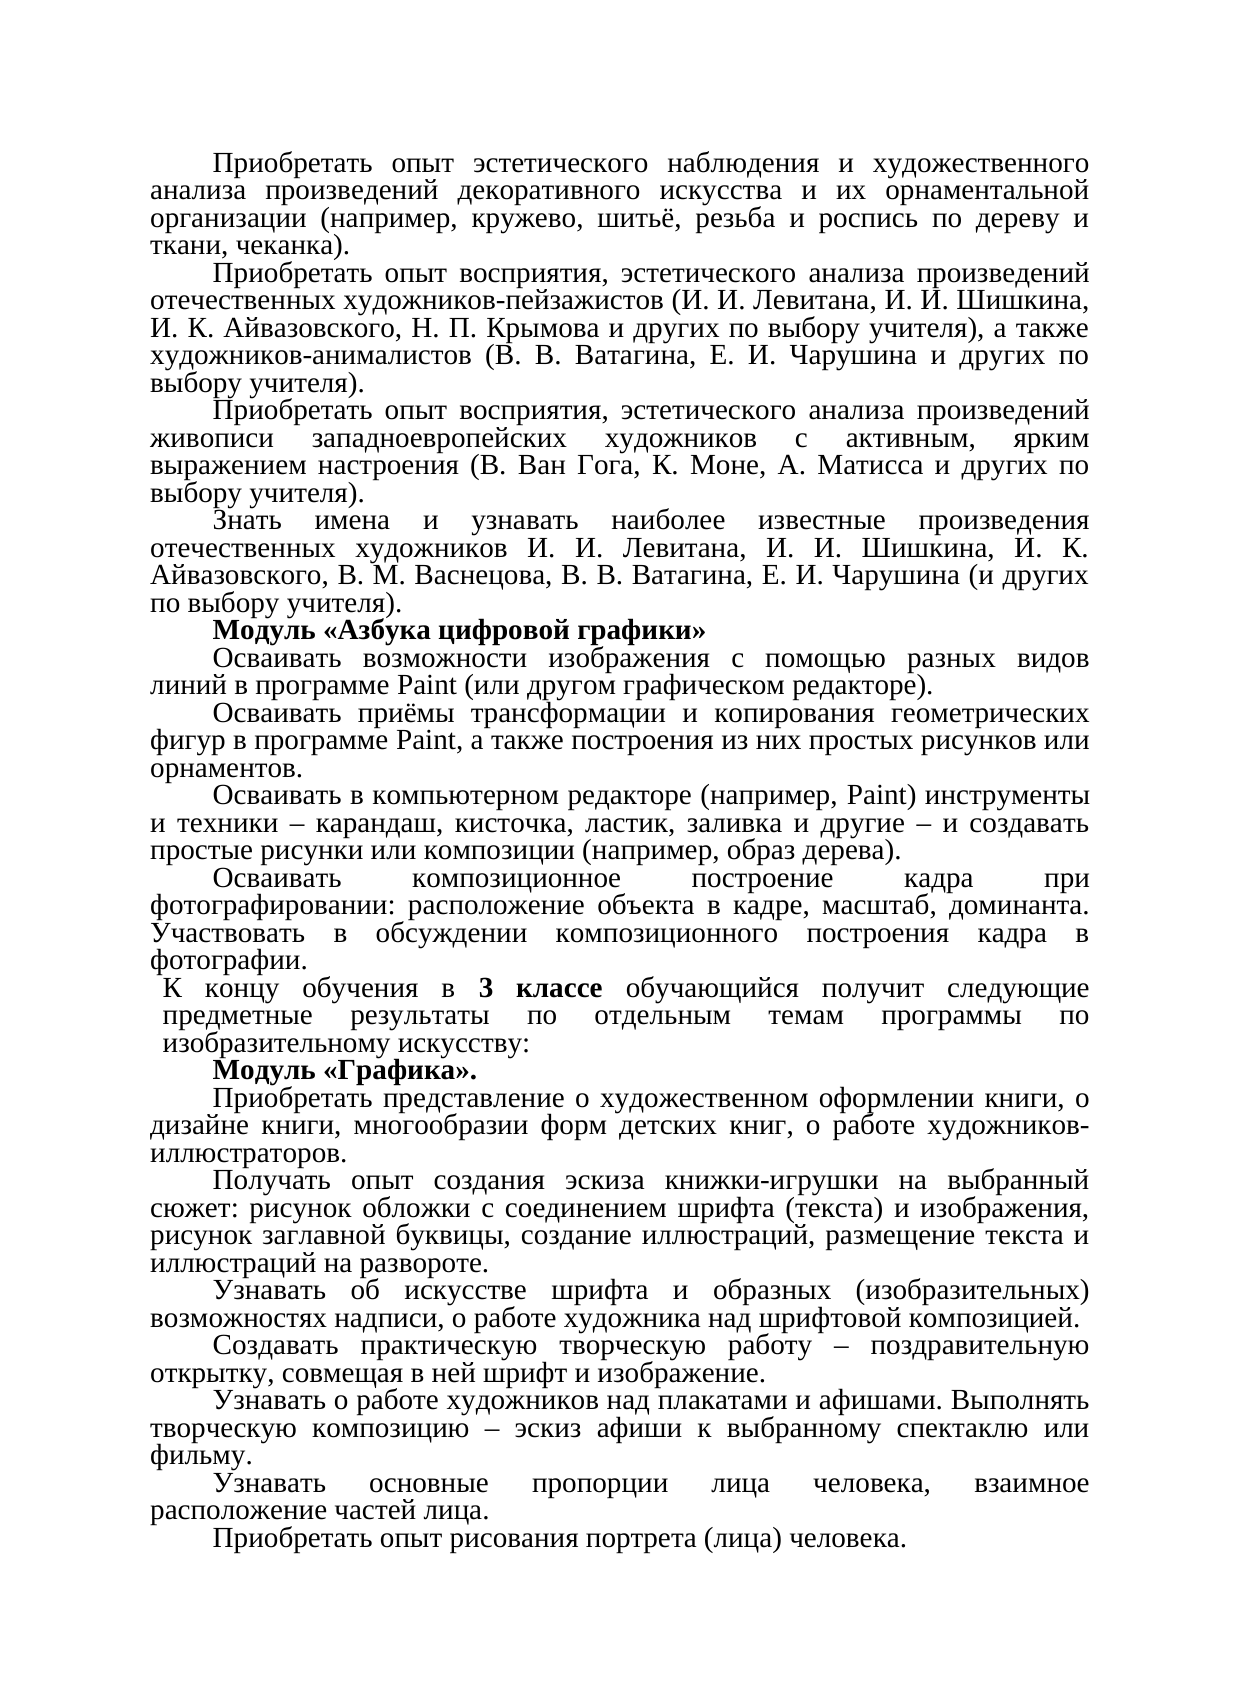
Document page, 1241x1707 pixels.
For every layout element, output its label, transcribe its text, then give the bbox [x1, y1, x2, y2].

text Приобретать опыт восприятия, эстетического анализа произведений отечественных художников-пейзажистов (И. И. Левитана, И. И. Шишкина, И. К. Айвазовского, Н. П. Крымова и других по выбору учителя), а также художников-анималистов (В. В. Ватагина, Е. И. Чарушина и других по выбору учителя). [150, 260, 1090, 397]
text Осваивать в компьютерном редакторе (например, Paint) инструменты и техники – карандаш, кисточка, ластик, заливка и другие – и создавать простые рисунки или композиции (например, образ дерева). [150, 782, 1090, 865]
text К концу обучения в 3 классе обучающийся получит следующие предметные результаты по отдельным темам программы по изобразительному искусству: [162, 975, 1090, 1057]
text Модуль «Графика». [150, 1057, 1090, 1085]
text Осваивать приёмы трансформации и копирования геометрических фигур в программе Paint, а также построения из них простых рисунков или орнаментов. [150, 700, 1090, 782]
text Приобретать опыт рисования портрета (лица) человека. [150, 1525, 1090, 1552]
text Приобретать опыт эстетического наблюдения и художественного анализа произведений декоративного искусства и их орнаментальной организации (например, кружево, шитьё, резьба и роспись по дереву и ткани, чеканка). [150, 150, 1090, 260]
text Узнавать об искусстве шрифта и образных (изобразительных) возможностях надписи, о работе художника над шрифтовой композицией. [150, 1277, 1090, 1332]
text Создавать практическую творческую работу – поздравительную открытку, совмещая в ней шрифт и изображение. [150, 1332, 1090, 1387]
text Узнавать о работе художников над плакатами и афишами. Выполнять творческую композицию – эскиз афиши к выбранному спектаклю или фильму. [150, 1387, 1090, 1470]
text Знать имена и узнавать наиболее известные произведения отечественных художников И. И. Левитана, И. И. Шишкина, И. К. Айвазовского, В. М. Васнецова, В. В. Ватагина, Е. И. Чарушина (и других по выбору учителя). [150, 507, 1090, 617]
text Приобретать опыт восприятия, эстетического анализа произведений живописи западноевропейских художников с активным, ярким выражением настроения (В. Ван Гога, К. Моне, А. Матисса и других по выбору учителя). [150, 397, 1090, 507]
text Приобретать представление о художественном оформлении книги, о дизайне книги, многообразии форм детских книг, о работе художников-иллюстраторов. [150, 1085, 1090, 1167]
text Осваивать композиционное построение кадра при фотографировании: расположение объекта в кадре, масштаб, доминанта. Участвовать в обсуждении композиционного построения кадра в фотографии. [150, 865, 1090, 975]
text Получать опыт создания эскиза книжки-игрушки на выбранный сюжет: рисунок обложки с соединением шрифта (текста) и изображения, рисунок заглавной буквицы, создание иллюстраций, размещение текста и иллюстраций на развороте. [150, 1167, 1090, 1277]
text Узнавать основные пропорции лица человека, взаимное расположение частей лица. [150, 1470, 1090, 1525]
text Осваивать возможности изображения с помощью разных видов линий в программе Paint (или другом графическом редакторе). [150, 645, 1090, 700]
text Модуль «Азбука цифровой графики» [150, 617, 1090, 645]
